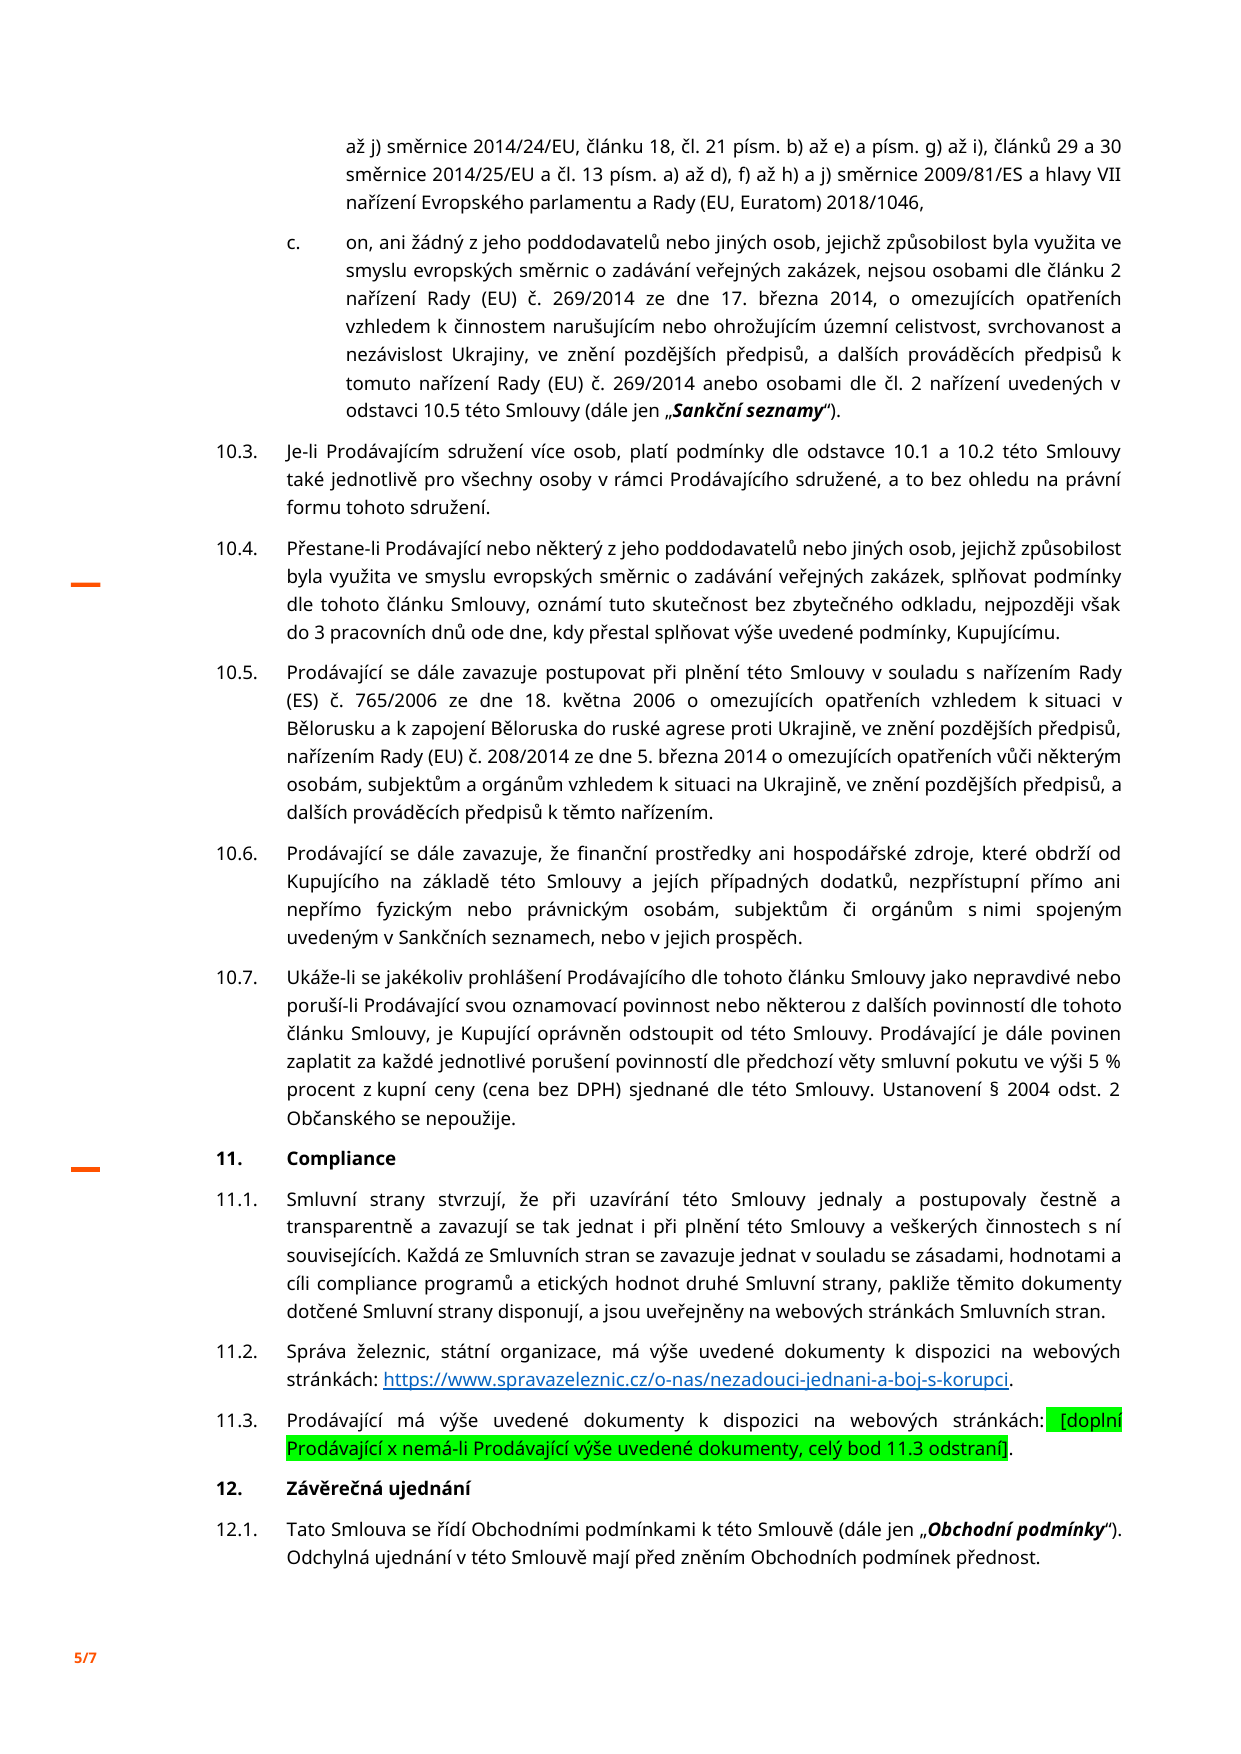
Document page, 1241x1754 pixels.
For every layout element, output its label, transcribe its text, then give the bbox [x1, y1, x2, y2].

text Prodávající má výše uvedené dokumenty k dispozici na webových stránkách: [doplní Prodávající x nemá-li Prodávající výše uvedené dokumenty, celý bod 11.3 odstraní]. [216, 1407, 1122, 1461]
subtitle Závěrečná ujednání [216, 1476, 1122, 1501]
text Je-li Prodávajícím sdružení více osob, platí podmínky dle odstavce 10.1 a 10.2 této Smlouvy také jednotlivě pro všechny osoby v rámci Prodávajícího sdružené, a to bez ohledu na právní formu tohoto sdružení. [216, 438, 1122, 520]
subtitle Compliance [216, 1145, 1122, 1171]
text Tato Smlouva se řídí Obchodními podmínkami k této Smlouvě (dále jen „Obchodní podmínky“). Odchylná ujednání v této Smlouvě mají před zněním Obchodních podmínek přednost. [216, 1516, 1122, 1569]
text Ukáže-li se jakékoliv prohlášení Prodávajícího dle tohoto článku Smlouvy jako nepravdivé nebo poruší-li Prodávající svou oznamovací povinnost nebo některou z dalších povinností dle tohoto článku Smlouvy, je Kupující oprávněn odstoupit od této Smlouvy. Prodávající je dále povinen zaplatit za každé jednotlivé porušení povinností dle předchozí věty smluvní pokutu ve výši 5 % procent z kupní ceny (cena bez DPH) sjednané dle této Smlouvy. Ustanovení § 2004 odst. 2 Občanského se nepoužije. [216, 965, 1122, 1130]
text Prodávající se dále zavazuje, že finanční prostředky ani hospodářské zdroje, které obdrží od Kupujícího na základě této Smlouvy a jejích případných dodatků, nezpřístupní přímo ani nepřímo fyzickým nebo právnickým osobám, subjektům či orgánům s nimi spojeným uvedeným v Sankčních seznamech, nebo v jejich prospěch. [216, 840, 1122, 950]
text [286, 133, 1122, 215]
text Správa železnic, státní organizace, má výše uvedené dokumenty k dispozici na webových stránkách: https://www.spravazeleznic.cz/o-nas/nezadouci-jednani-a-boj-s-korupci. [216, 1338, 1122, 1392]
text on, ani žádný z jeho poddodavatelů nebo jiných osob, jejichž způsobilost byla využita ve smyslu evropských směrnic o zadávání veřejných zakázek, nejsou osobami dle článku 2 nařízení Rady (EU) č. 269/2014 ze dne 17. března 2014, o omezujících opatřeních vzhledem k činnostem narušujícím nebo ohrožujícím územní celistvost, svrchovanost a nezávislost Ukrajiny, ve znění pozdějších předpisů, a dalších prováděcích předpisů k tomuto nařízení Rady (EU) č. 269/2014 anebo osobami dle čl. 2 nařízení uvedených v odstavci 10.5 této Smlouvy (dále jen „Sankční seznamy“). [286, 230, 1122, 423]
text Prodávající se dále zavazuje postupovat při plnění této Smlouvy v souladu s nařízením Rady (ES) č. 765/2006 ze dne 18. května 2006 o omezujících opatřeních vzhledem k situaci v Bělorusku a k zapojení Běloruska do ruské agrese proti Ukrajině, ve znění pozdějších předpisů, nařízením Rady (EU) č. 208/2014 ze dne 5. března 2014 o omezujících opatřeních vůči některým osobám, subjektům a orgánům vzhledem k situaci na Ukrajině, ve znění pozdějších předpisů, a dalších prováděcích předpisů k těmto nařízením. [216, 659, 1122, 825]
text Přestane-li Prodávající nebo některý z jeho poddodavatelů nebo jiných osob, jejichž způsobilost byla využita ve smyslu evropských směrnic o zadávání veřejných zakázek, splňovat podmínky dle tohoto článku Smlouvy, oznámí tuto skutečnost bez zbytečného odkladu, nejpozději však do 3 pracovních dnů ode dne, kdy přestal splňovat výše uvedené podmínky, Kupujícímu. [216, 535, 1122, 644]
text Smluvní strany stvrzují, že při uzavírání této Smlouvy jednaly a postupovaly čestně a transparentně a zavazují se tak jednat i při plnění této Smlouvy a veškerých činnostech s ní souvisejících. Každá ze Smluvních stran se zavazuje jednat v souladu se zásadami, hodnotami a cíli compliance programů a etických hodnot druhé Smluvní strany, pakliže těmito dokumenty dotčené Smluvní strany disponují, a jsou uveřejněny na webových stránkách Smluvních stran. [216, 1186, 1122, 1323]
